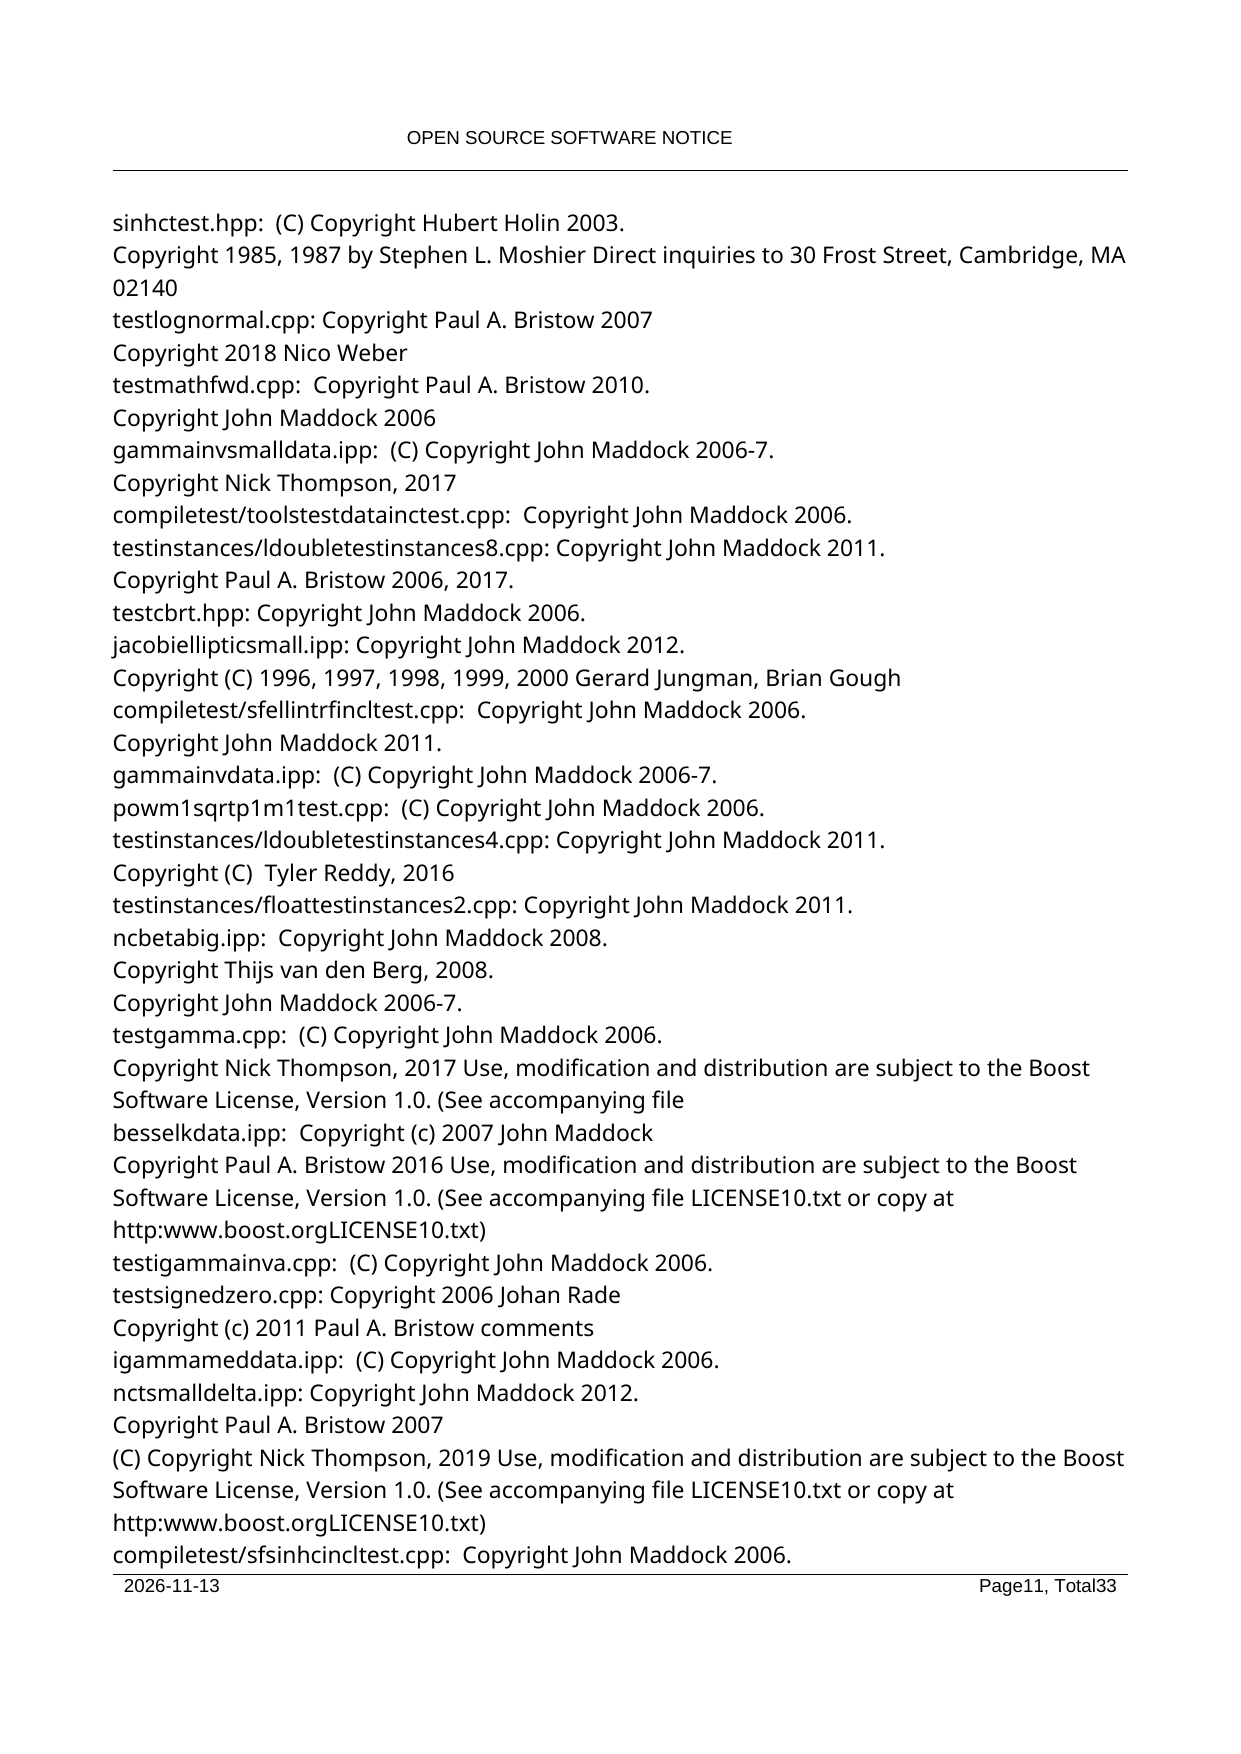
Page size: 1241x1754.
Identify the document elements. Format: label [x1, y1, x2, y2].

text [112, 206, 1128, 1571]
